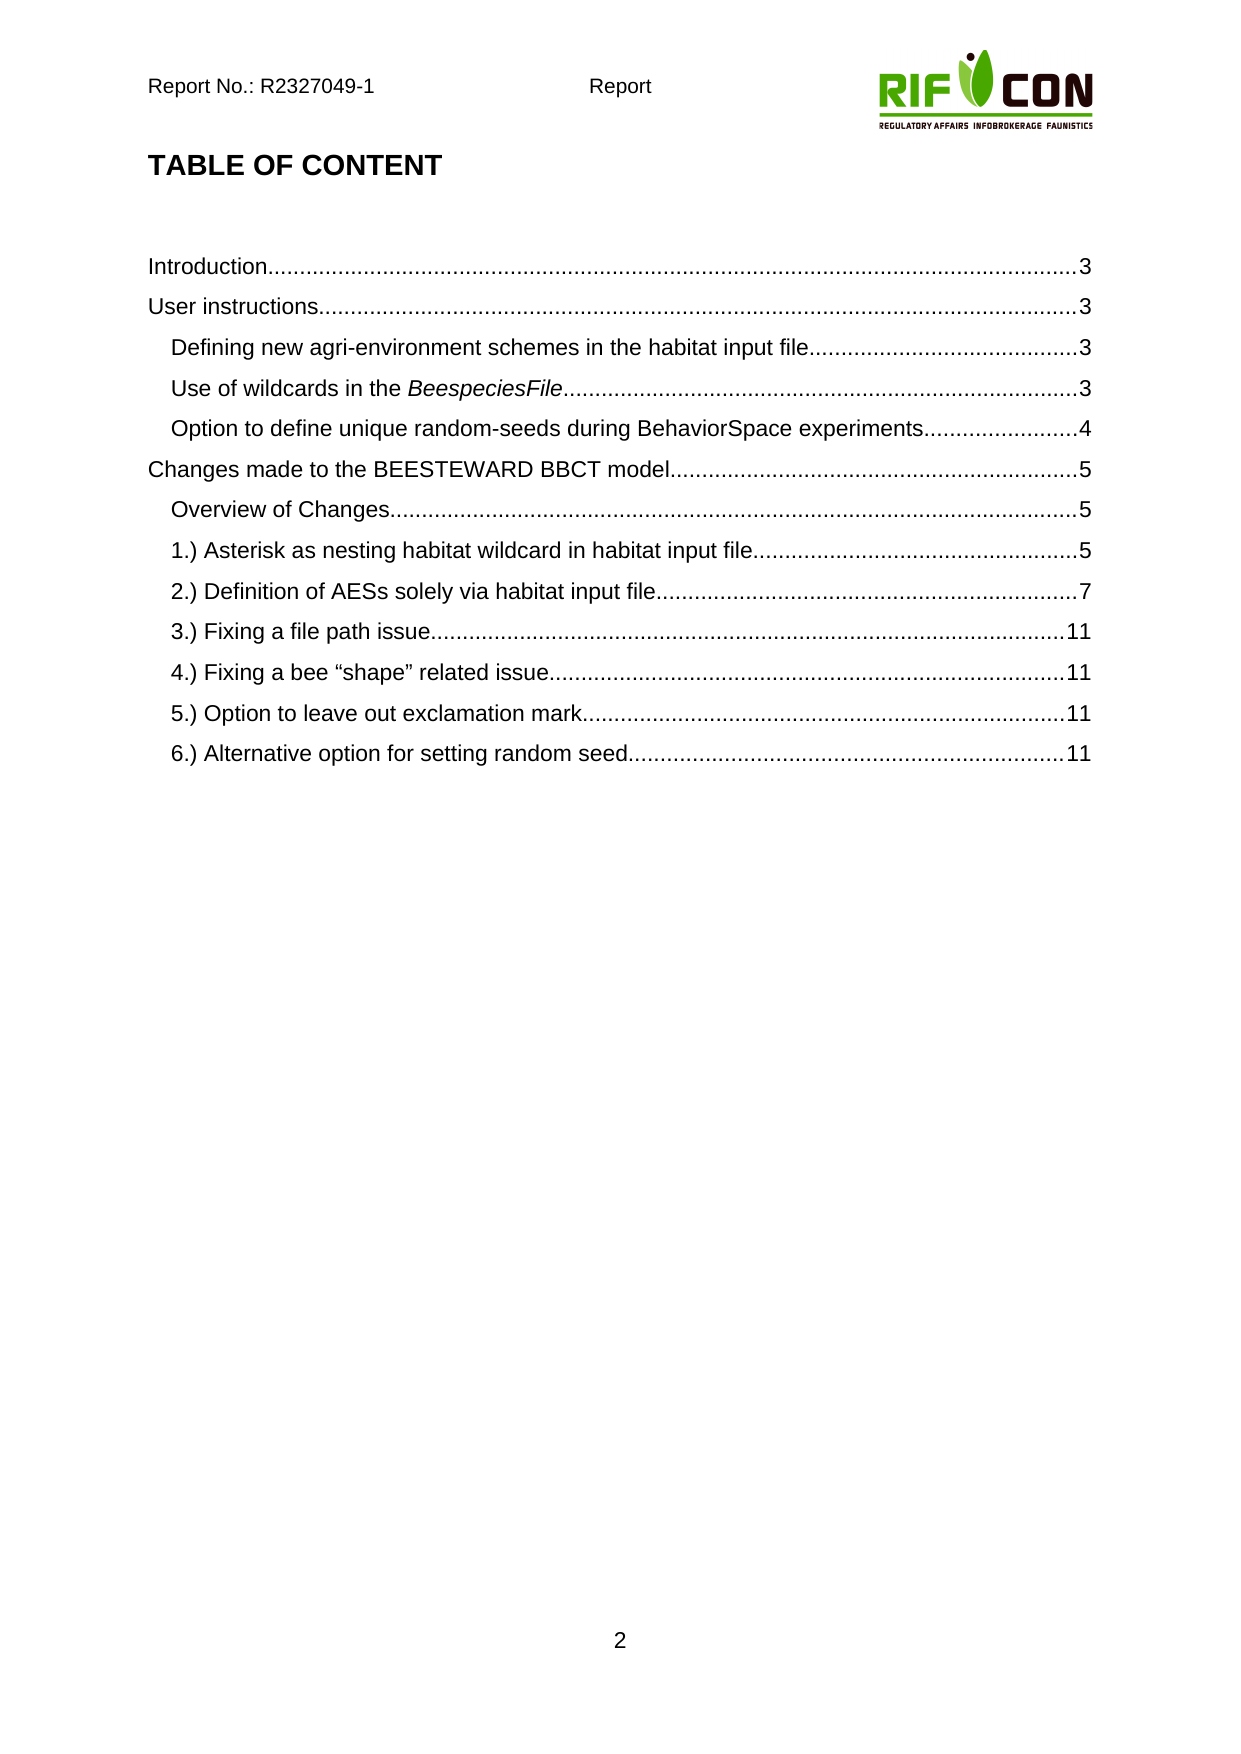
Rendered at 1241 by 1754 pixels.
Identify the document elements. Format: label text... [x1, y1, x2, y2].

text TABLE OF CONTENT [148, 148, 1093, 181]
picture [879, 50, 1093, 129]
